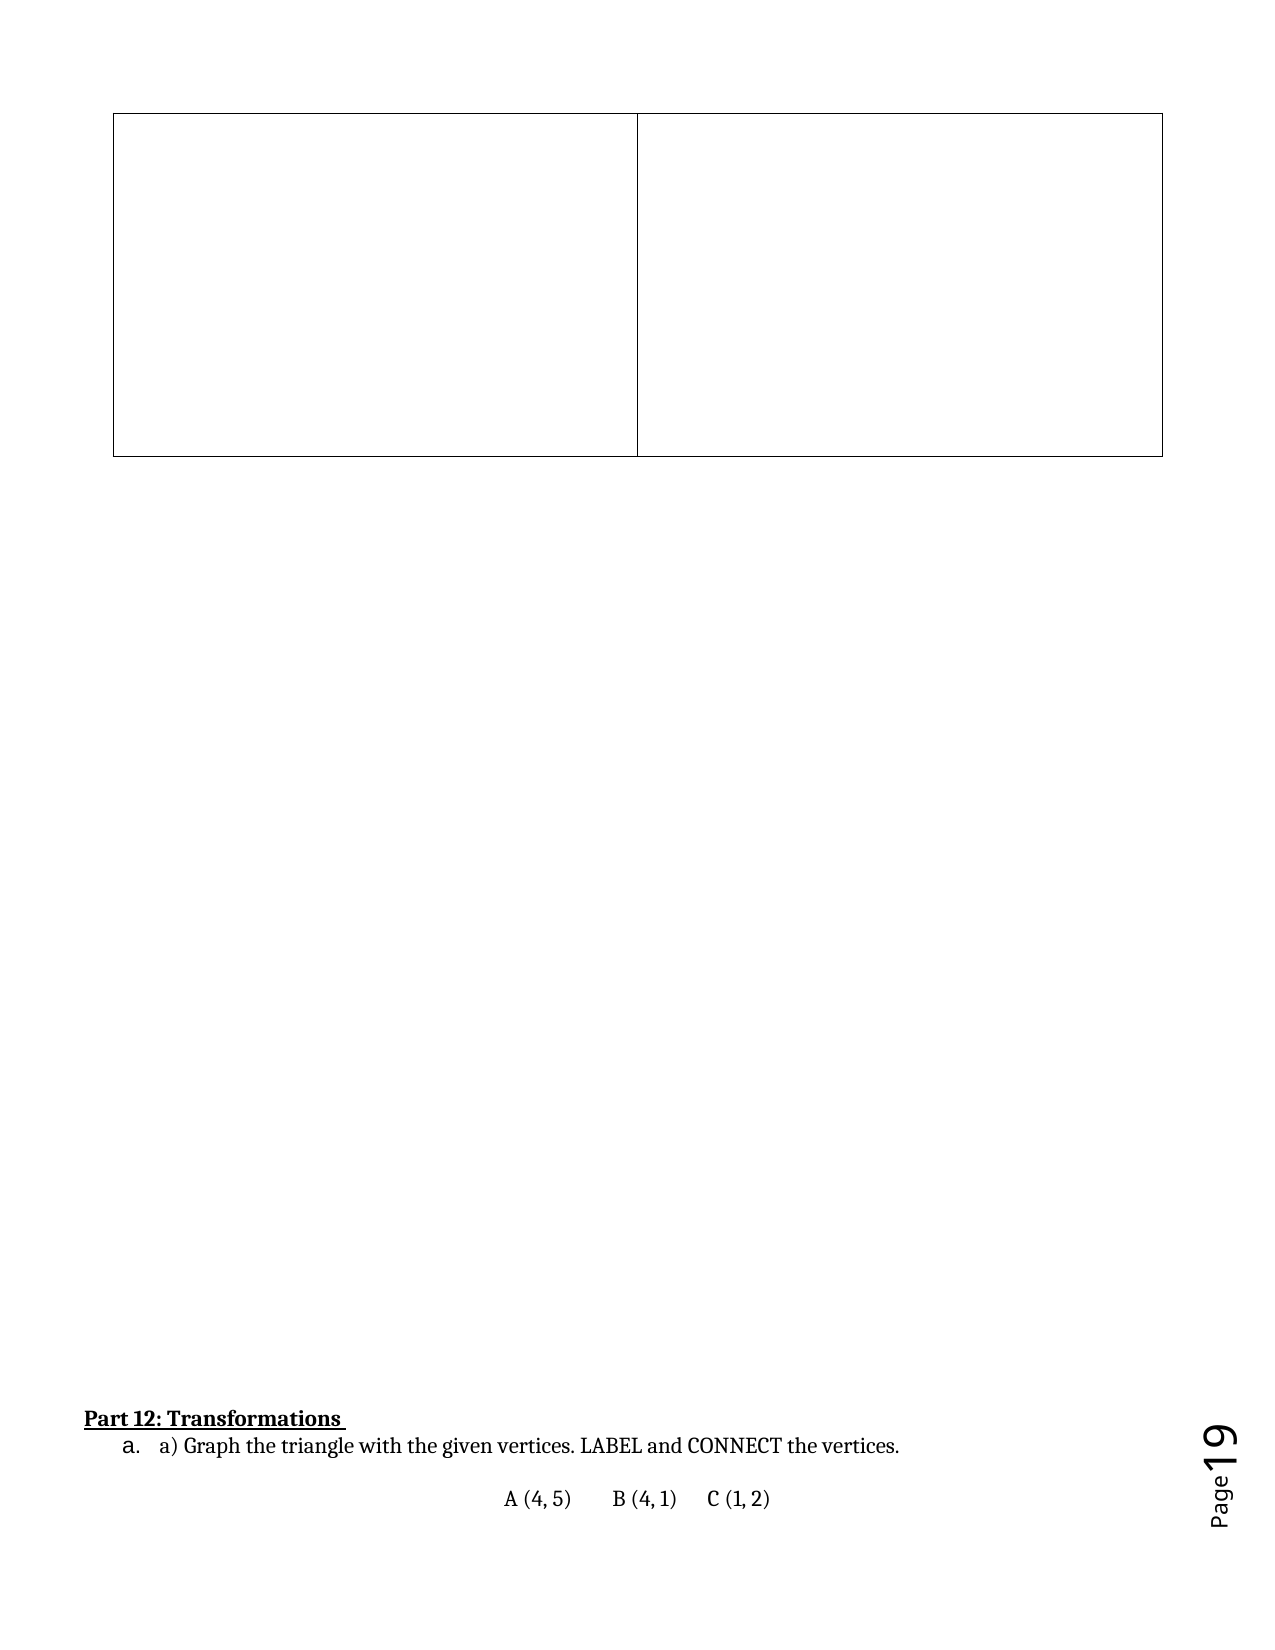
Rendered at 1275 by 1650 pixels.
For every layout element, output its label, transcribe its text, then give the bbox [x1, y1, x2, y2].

table_header [114, 114, 637, 456]
list Part 12: Transformations [84, 1406, 1162, 1432]
table_header [638, 114, 1162, 456]
list a) Graph the triangle with the given vertices. LABEL and CONNECT the vertices. [122, 1432, 1162, 1459]
text A (4, 5) B (4, 1) C (1, 2) [112, 1486, 1162, 1512]
